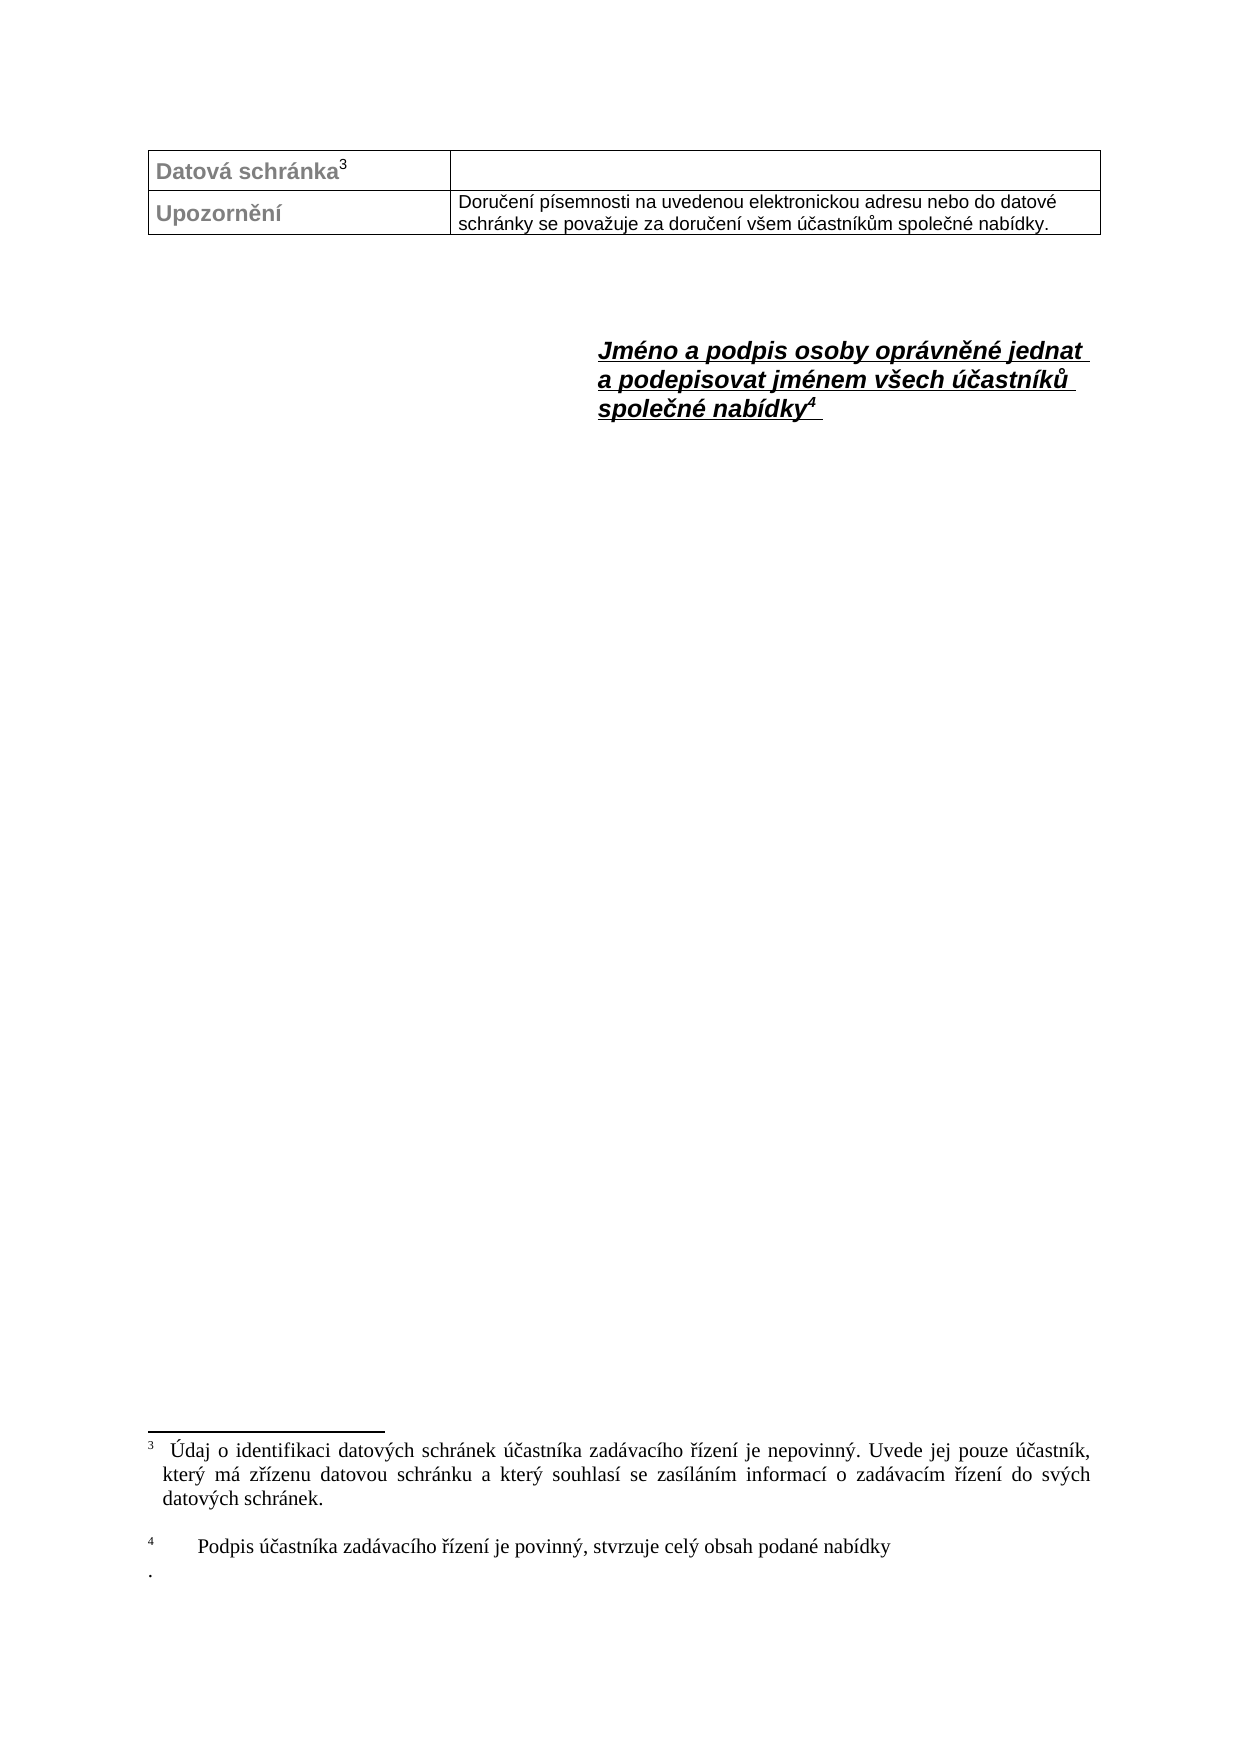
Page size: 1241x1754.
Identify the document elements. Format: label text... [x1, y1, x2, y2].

table_cell Upozornění [149, 191, 450, 234]
table_cell Doručení písemnosti na uvedenou elektronickou adresu nebo do datové schránky se považuje za doručení všem účastníkům společné nabídky. [451, 191, 1100, 234]
table_cell Datová schránka [149, 151, 450, 190]
table_cell [451, 151, 1100, 190]
text Jméno a podpis osoby oprávněné jednat a podepisovat jménem všech účastníků společné nabídky [598, 336, 1092, 422]
